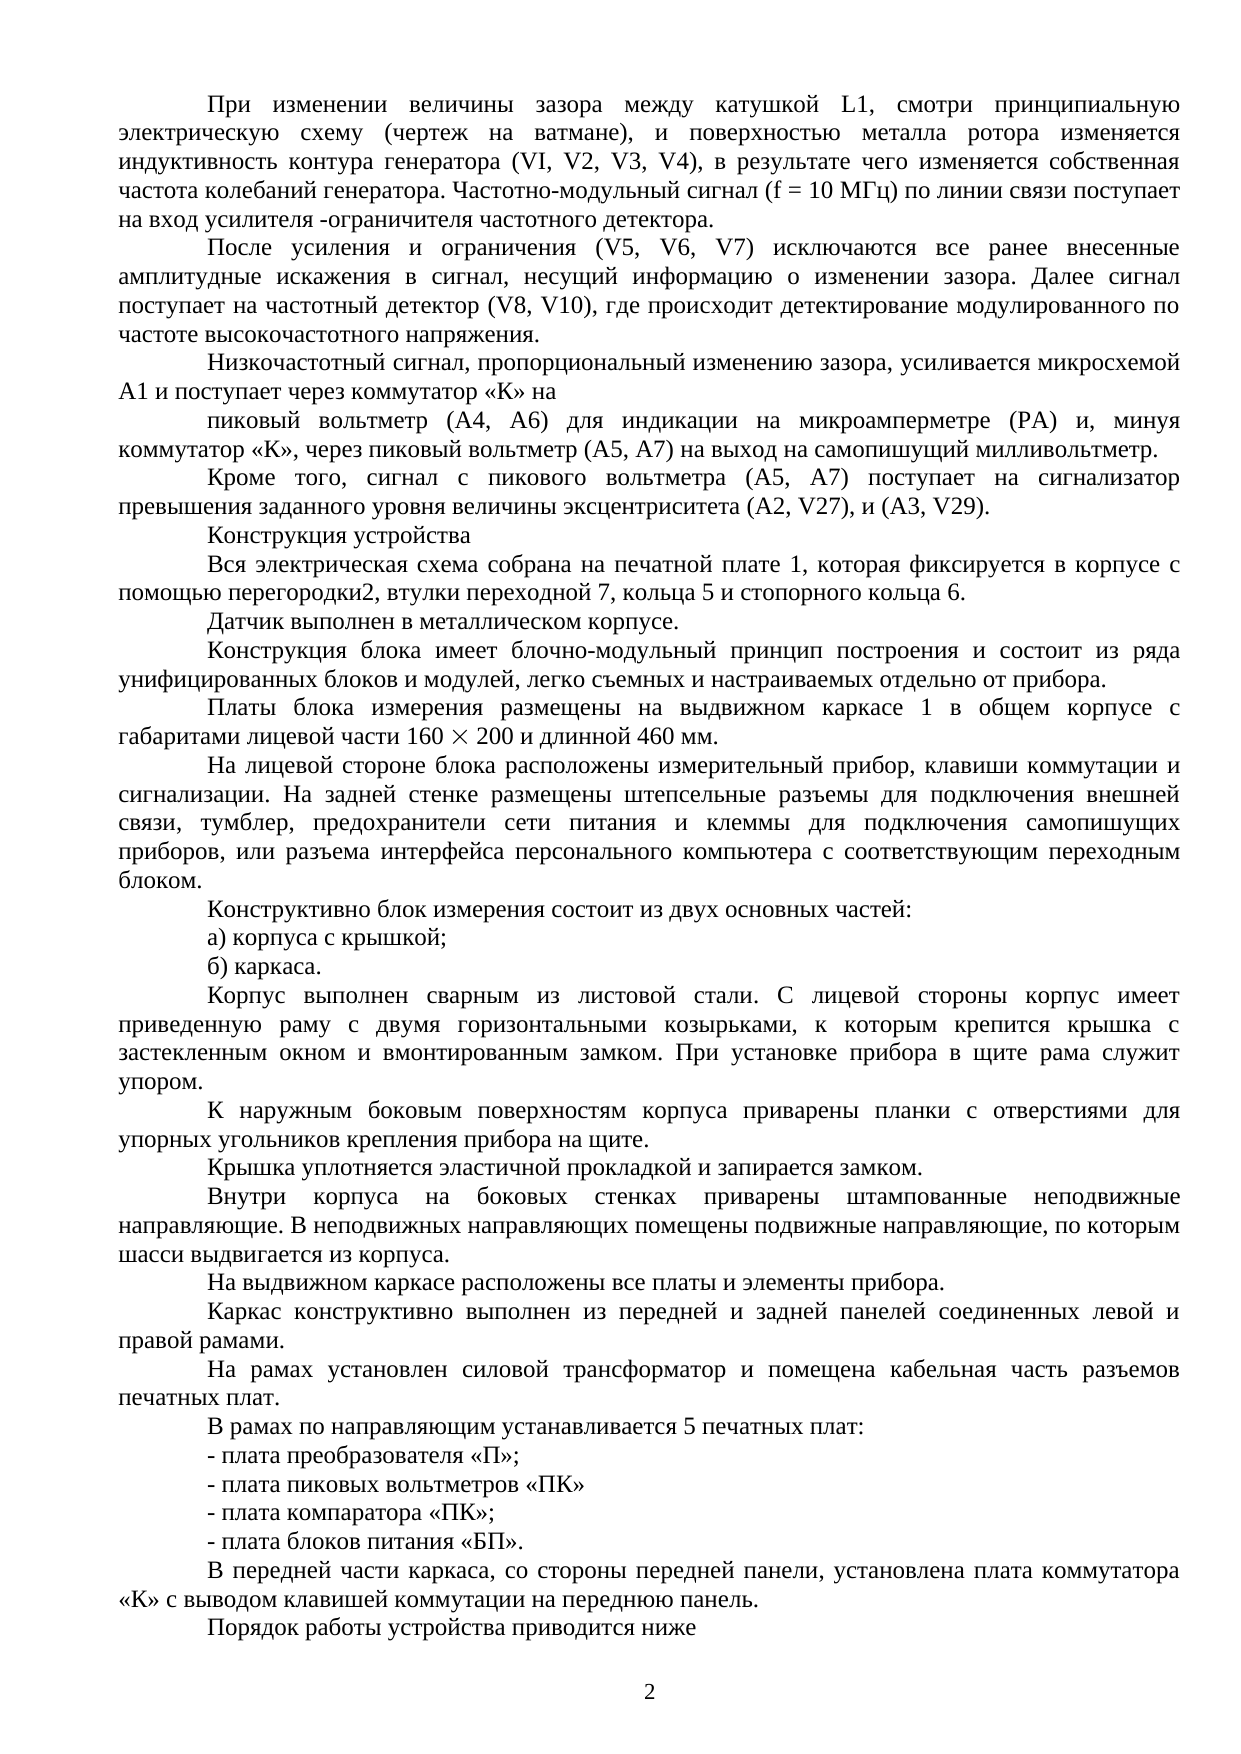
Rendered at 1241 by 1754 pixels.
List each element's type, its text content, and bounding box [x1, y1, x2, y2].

text а) корпуса с крышкой; [118, 922, 1181, 951]
text Корпус выполнен сварным из листовой стали. С лицевой стороны корпус имеет приведенную раму с двумя горизонтальными козырьками, к которым крепится крышка с застекленным окном и вмонтированным замком. При установке прибора в щите рама служит упором. [118, 980, 1181, 1095]
text Вся электрическая схема собрана на печатной плате 1, которая фиксируется в корпусе с помощью перегородки2, втулки переходной 7, кольца 5 и стопорного кольца 6. [118, 549, 1181, 606]
text К наружным боковым поверхностям корпуса приварены планки с отверстиями для упорных угольников крепления прибора на щите. [118, 1095, 1181, 1152]
text Конструкция блока имеет блочно-модульный принцип построения и состоит из ряда унифицированных блоков и модулей, легко съемных и настраиваемых отдельно от прибора. [118, 635, 1181, 692]
text Каркас конструктивно выполнен из передней и задней панелей соединенных левой и правой рамами. [118, 1296, 1181, 1354]
text Платы блока измерения размещены на выдвижном каркасе 1 в общем корпусе с габаритами лицевой части 160 200 и длинной 460 мм. [118, 692, 1181, 750]
text Датчик выполнен в металлическом корпусе. [118, 606, 1181, 635]
text - плата блоков питания «БП». [118, 1526, 1181, 1555]
text Внутри корпуса на боковых стенках приварены штампованные неподвижные направляющие. В неподвижных направляющих помещены подвижные направляющие, по которым шасси выдвигается из корпуса. [118, 1181, 1181, 1267]
text б) каркаса. [118, 951, 1181, 980]
text Кроме того, сигнал с пикового вольтметра (А5, А7) поступает на сигнализатор превышения заданного уровня величины эксцентриситета (А2, V27), и (A3, V29). [118, 462, 1181, 520]
text - плата преобразователя «П»; [118, 1440, 1181, 1469]
text На рамах установлен силовой трансформатор и помещена кабельная часть разъемов печатных плат. [118, 1354, 1181, 1411]
text - плата компаратора «ПК»; [118, 1497, 1181, 1526]
text пиковый вольтметр (А4, А6) для индикации на микроамперметре (РА) и, минуя коммутатор «К», через пиковый вольтметр (А5, А7) на выход на самопишущий милливольтметр. [118, 405, 1181, 462]
text На лицевой стороне блока расположены измерительный прибор, клавиши коммутации и сигнализации. На задней стенке размещены штепсельные разъемы для подключения внешней связи, тумблер, предохранители сети питания и клеммы для подключения самопишущих приборов, или разъема интерфейса персонального компьютера с соответствующим переходным блоком. [118, 750, 1181, 894]
text В передней части каркаса, со стороны передней панели, установлена плата коммутатора «К» с выводом клавишей коммутации на переднюю панель. [118, 1555, 1181, 1612]
text На выдвижном каркасе расположены все платы и элементы прибора. [118, 1267, 1181, 1296]
text В рамах по направляющим устанавливается 5 печатных плат: [118, 1411, 1181, 1440]
text - плата пиковых вольтметров «ПК» [118, 1469, 1181, 1497]
text Порядок работы устройства приводится ниже [118, 1612, 1181, 1641]
text Конструктивно блок измерения состоит из двух основных частей: [118, 894, 1181, 922]
text Конструкция устройства [118, 520, 1181, 549]
text При изменении величины зазора между катушкой L1, смотри принципиальную электрическую схему (чертеж на ватмане), и поверхностью металла ротора изменяется индуктивность контура генератора (VI, V2, V3, V4), в результате чего изменяется собственная частота колебаний генератора. Частотно-модульный сигнал (f = 10 МГц) по линии связи поступает на вход усилителя -ограничителя частотного детектора. [118, 89, 1181, 232]
text Крышка уплотняется эластичной прокладкой и запирается замком. [118, 1152, 1181, 1181]
text Низкочастотный сигнал, пропорциональный изменению зазора, усиливается микросхемой А1 и поступает через коммутатор «К» на [118, 347, 1181, 405]
text После усиления и ограничения (V5, V6, V7) исключаются все ранее внесенные амплитудные искажения в сигнал, несущий информацию о изменении зазора. Далее сигнал поступает на частотный детектор (V8, V10), где происходит детектирование модулированного по частоте высокочастотного напряжения. [118, 232, 1181, 347]
